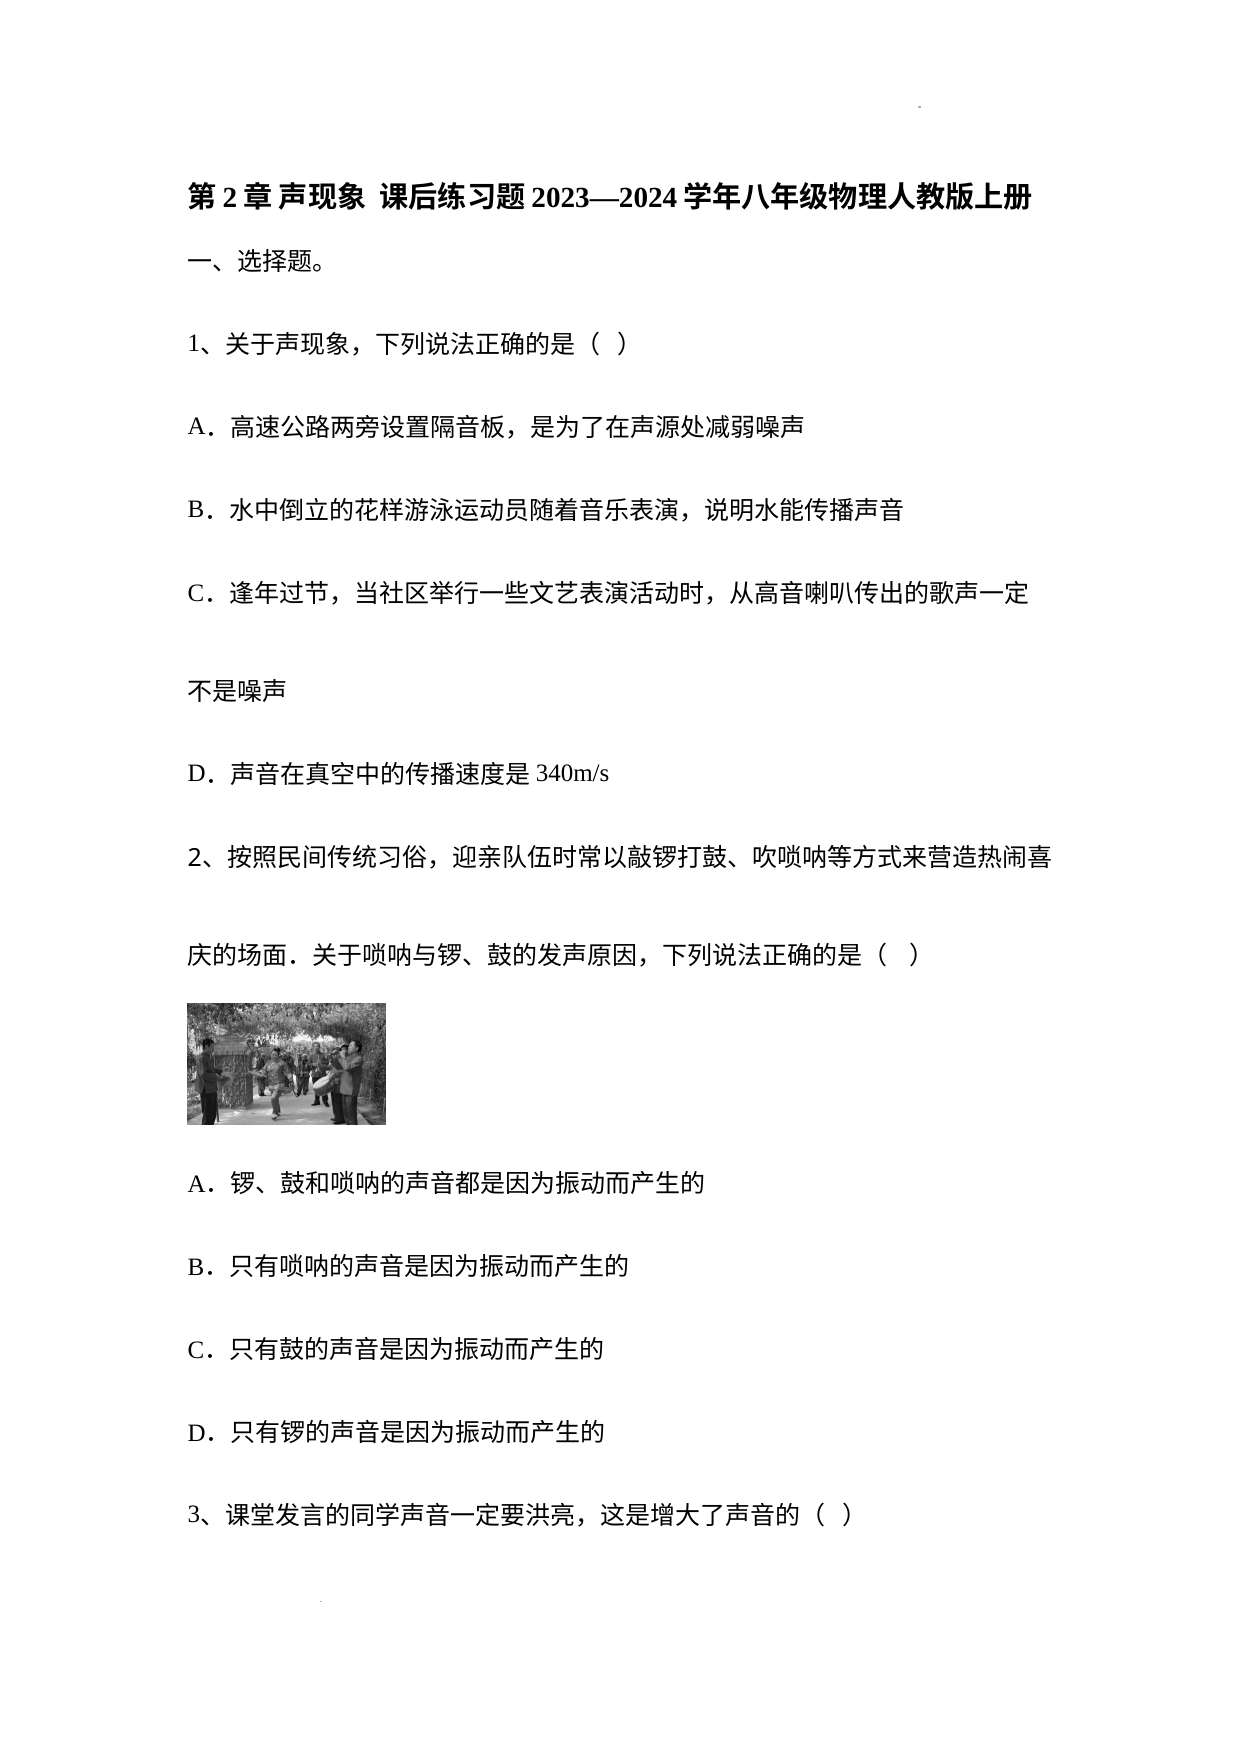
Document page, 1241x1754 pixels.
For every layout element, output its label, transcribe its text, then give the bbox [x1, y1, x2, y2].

text 3、课堂发言的同学声音一定要洪亮，这是增大了声音的（ ） [187, 1481, 1053, 1546]
text 第2章 声现象 课后练习题2023—2024学年八年级物理人教版上册 [187, 162, 1053, 227]
text B．水中倒立的花样游泳运动员随着音乐表演，说明水能传播声音 [187, 476, 1053, 541]
text A．锣、鼓和唢呐的声音都是因为振动而产生的 [187, 1149, 1053, 1214]
text B．只有唢呐的声音是因为振动而产生的 [187, 1232, 1053, 1297]
text C．逢年过节，当社区举行一些文艺表演活动时，从高音喇叭传出的歌声一定不是噪声 [187, 559, 1053, 722]
text 一、选择题。 [187, 227, 1053, 292]
text D．只有锣的声音是因为振动而产生的 [187, 1398, 1053, 1463]
text 1、关于声现象，下列说法正确的是（ ） [187, 310, 1053, 375]
text A．高速公路两旁设置隔音板，是为了在声源处减弱噪声 [187, 393, 1053, 458]
text C．只有鼓的声音是因为振动而产生的 [187, 1315, 1053, 1380]
text D．声音在真空中的传播速度是340m/s [187, 740, 1053, 805]
picture [187, 1003, 386, 1125]
text 2、按照民间传统习俗，迎亲队伍时常以敲锣打鼓、吹唢呐等方式来营造热闹喜庆的场面．关于唢呐与锣、鼓的发声原因，下列说法正确的是（ ） [187, 823, 1053, 986]
